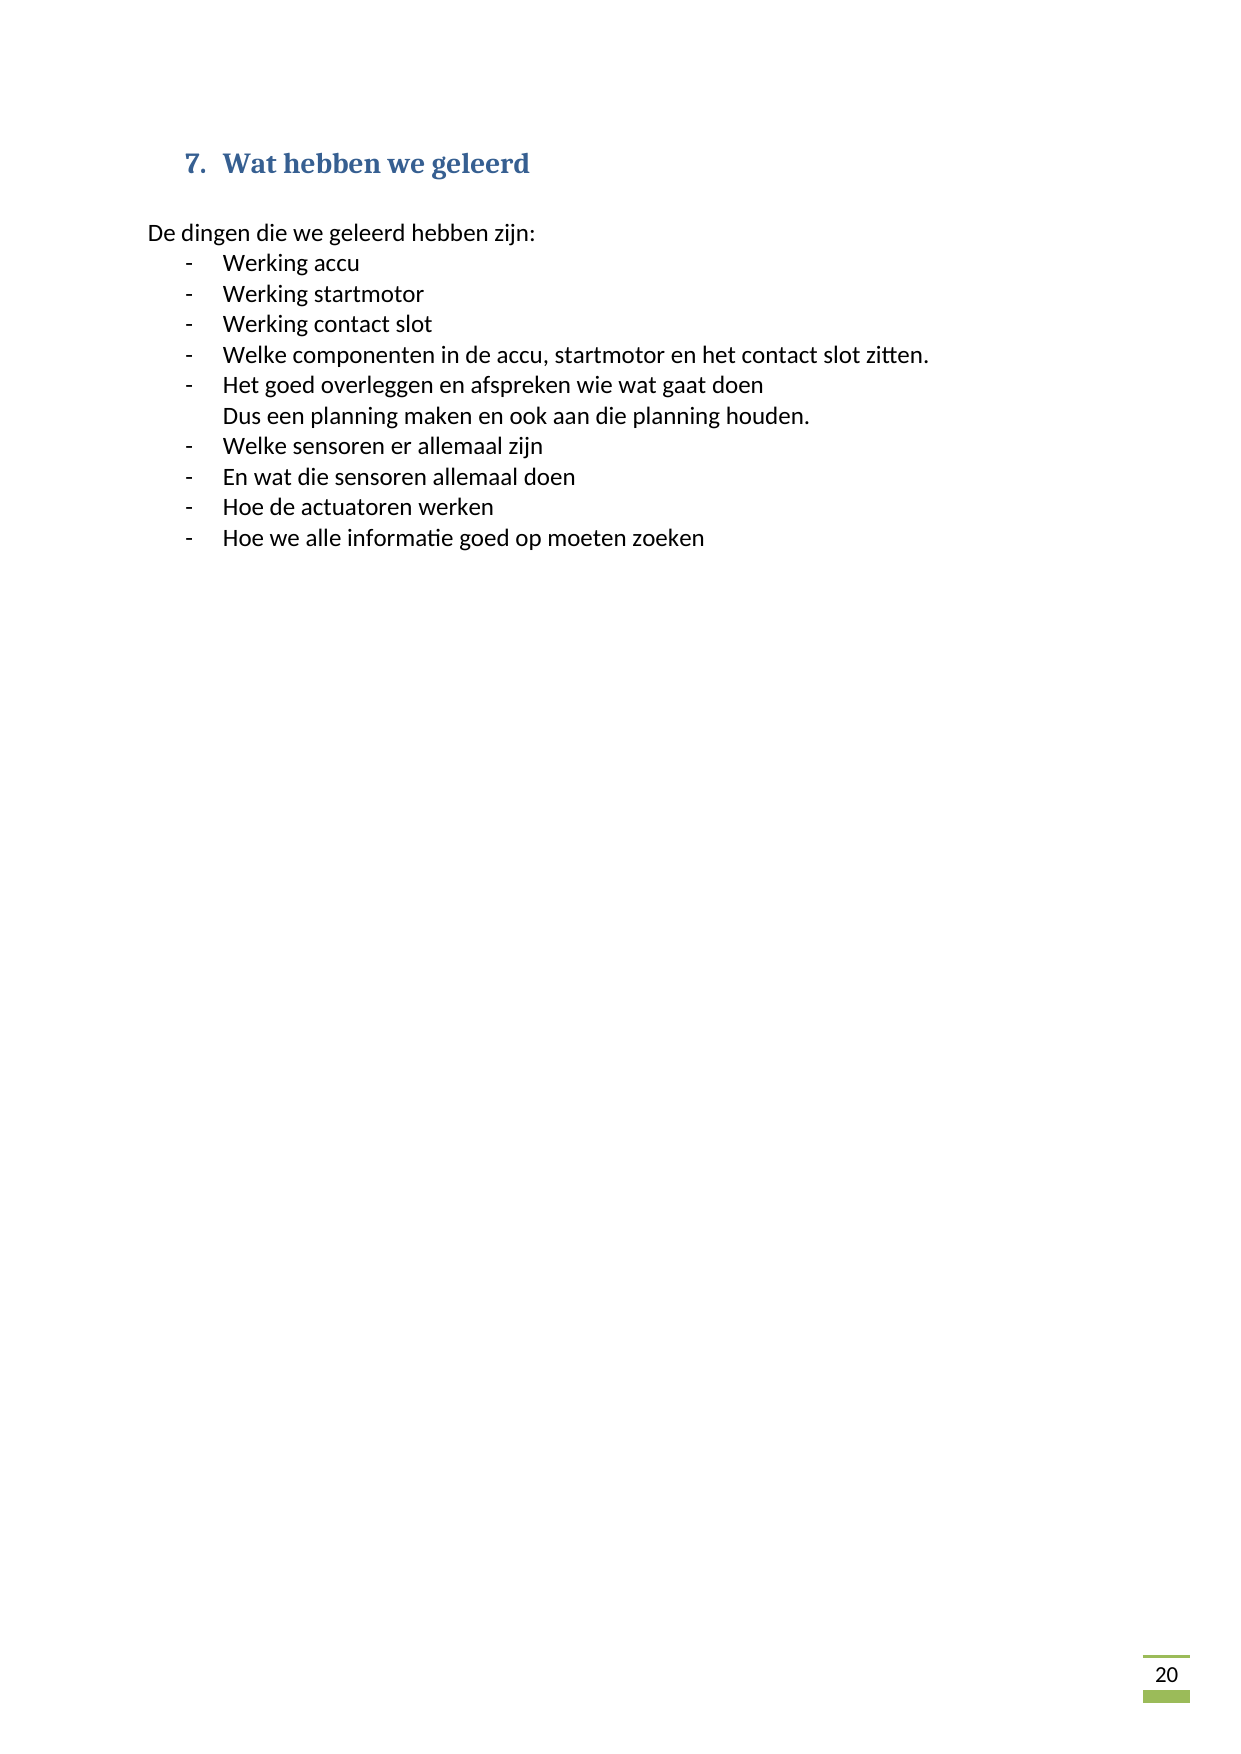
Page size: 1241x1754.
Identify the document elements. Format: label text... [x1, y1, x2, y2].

text Dus een planning maken en ook aan die planning houden. [223, 400, 1093, 430]
list Werking accu [185, 247, 1093, 278]
list Werking startmotor [185, 278, 1093, 308]
subtitle Wat hebben we geleerd [185, 148, 1093, 181]
list En wat die sensoren allemaal doen [185, 461, 1093, 491]
list Werking contact slot [185, 308, 1093, 339]
text De dingen die we geleerd hebben zijn: [148, 217, 1093, 247]
list Welke componenten in de accu, startmotor en het contact slot zitten. [185, 339, 1093, 369]
list Welke sensoren er allemaal zijn [185, 430, 1093, 461]
list Hoe de actuatoren werken [185, 491, 1093, 522]
list Hoe we alle informatie goed op moeten zoeken [185, 522, 1093, 552]
list Het goed overleggen en afspreken wie wat gaat doen [185, 369, 1093, 400]
